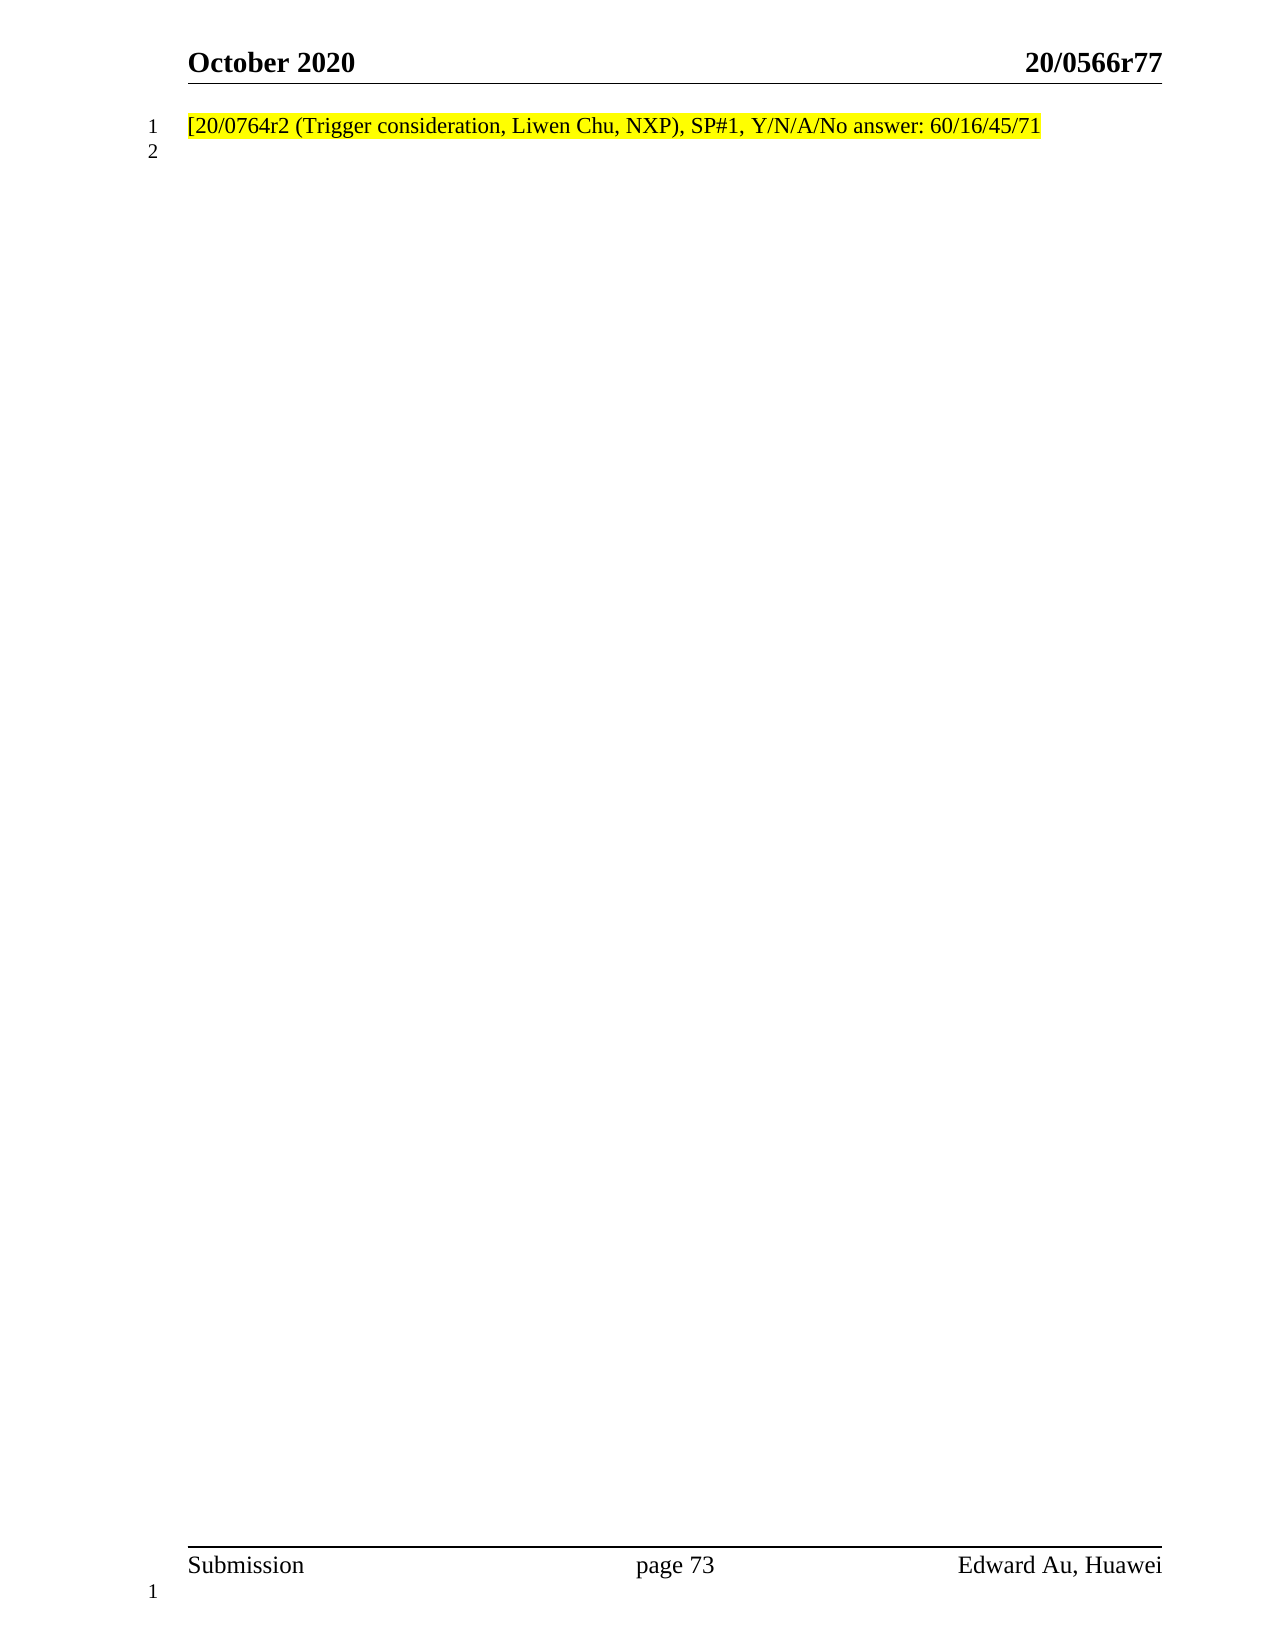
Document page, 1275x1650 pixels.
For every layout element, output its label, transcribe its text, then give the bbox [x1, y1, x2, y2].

text [20/0764r2 (Trigger consideration, Liwen Chu, NXP), SP#1, Y/N/A/No answer: 60/16/45/71 [187, 112, 1162, 139]
